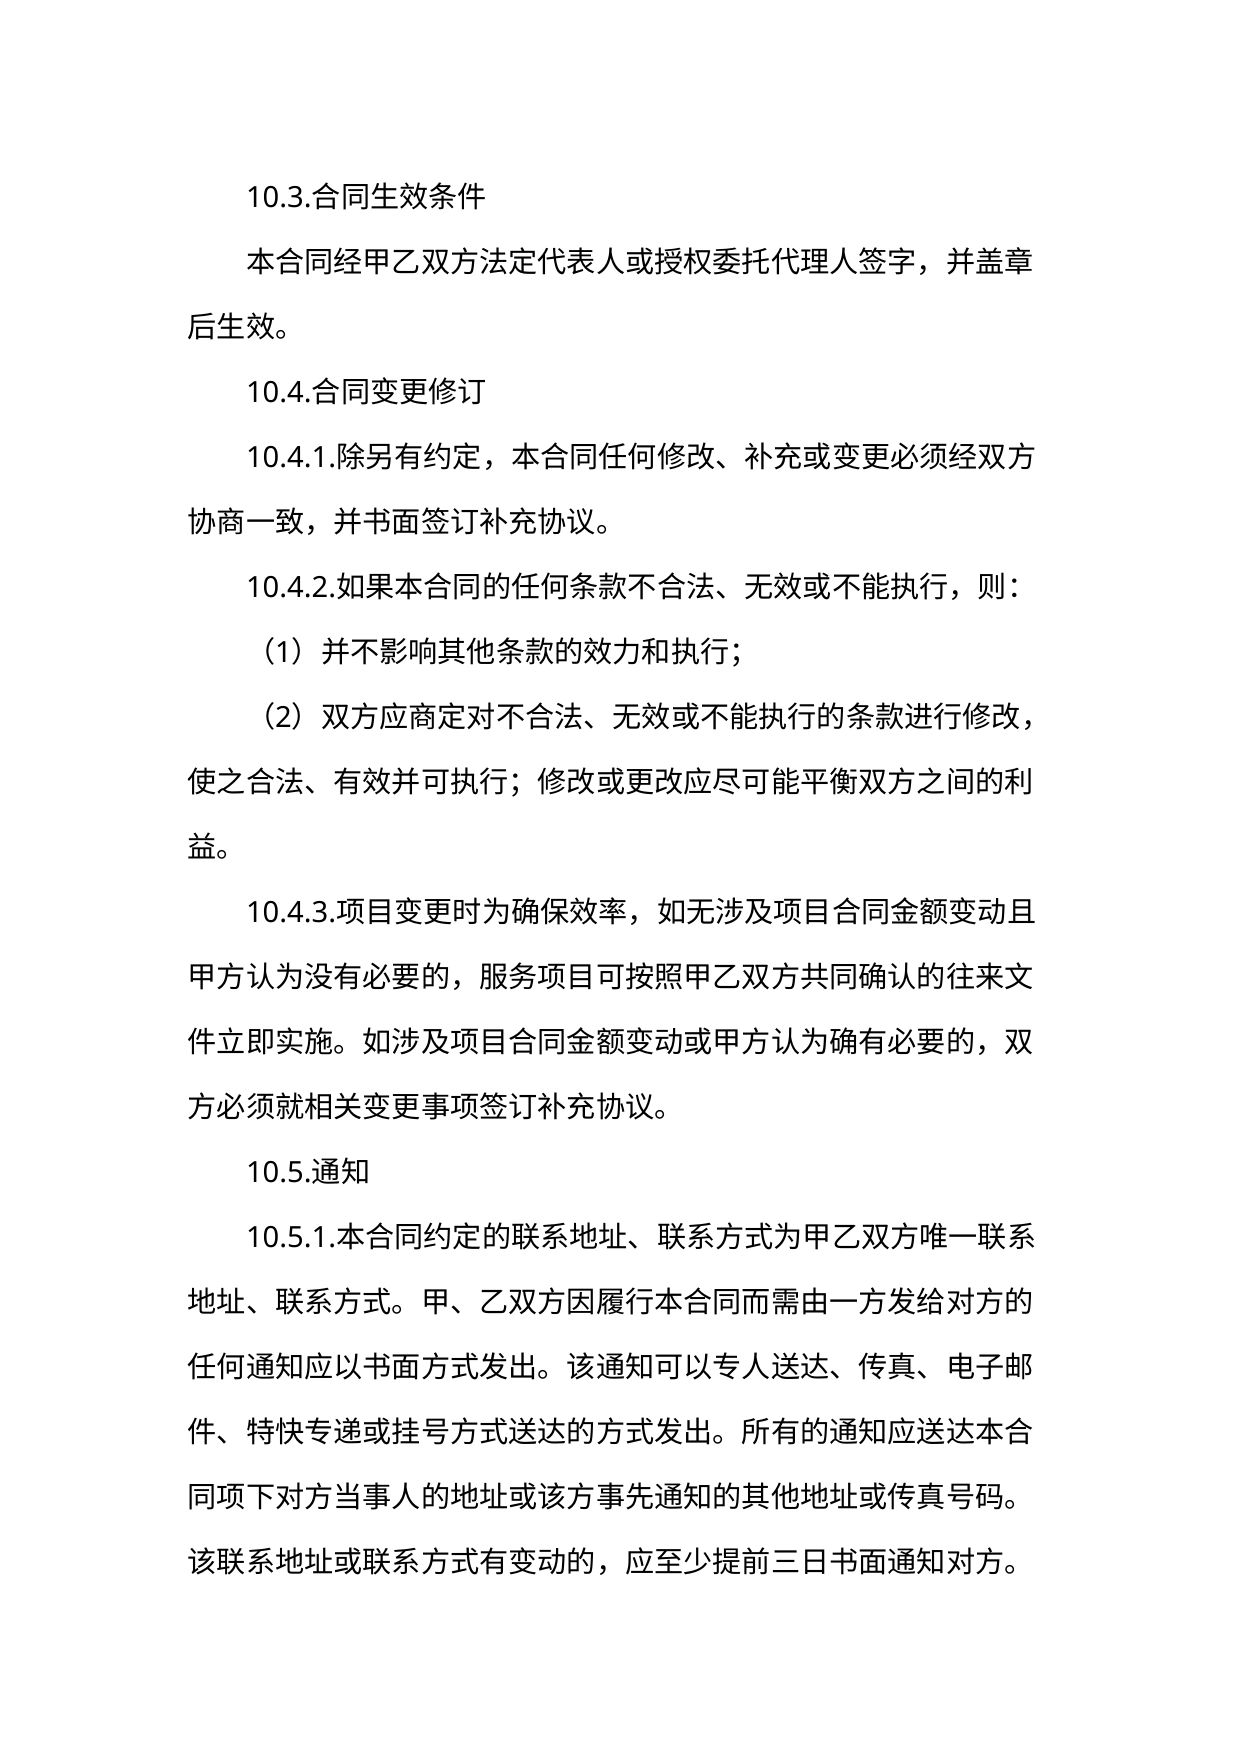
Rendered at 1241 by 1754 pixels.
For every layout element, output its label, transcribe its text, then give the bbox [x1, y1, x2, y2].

text （1）并不影响其他条款的效力和执行； [187, 617, 1053, 682]
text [187, 1202, 1053, 1592]
text 10.5.通知 [187, 1137, 1053, 1202]
text 本合同经甲乙双方法定代表人或授权委托代理人签字，并盖章后生效。 [187, 227, 1053, 357]
text 10.4.1.除另有约定，本合同任何修改、补充或变更必须经双方协商一致，并书面签订补充协议。 [187, 422, 1053, 552]
text 10.4.合同变更修订 [187, 357, 1053, 422]
text 10.3.合同生效条件 [187, 162, 1053, 227]
text 10.4.3.项目变更时为确保效率，如无涉及项目合同金额变动且甲方认为没有必要的，服务项目可按照甲乙双方共同确认的往来文件立即实施。如涉及项目合同金额变动或甲方认为确有必要的，双方必须就相关变更事项签订补充协议。 [187, 877, 1053, 1137]
text 10.4.2.如果本合同的任何条款不合法、无效或不能执行，则： [187, 552, 1053, 617]
text （2）双方应商定对不合法、无效或不能执行的条款进行修改，使之合法、有效并可执行；修改或更改应尽可能平衡双方之间的利益。 [187, 682, 1053, 877]
